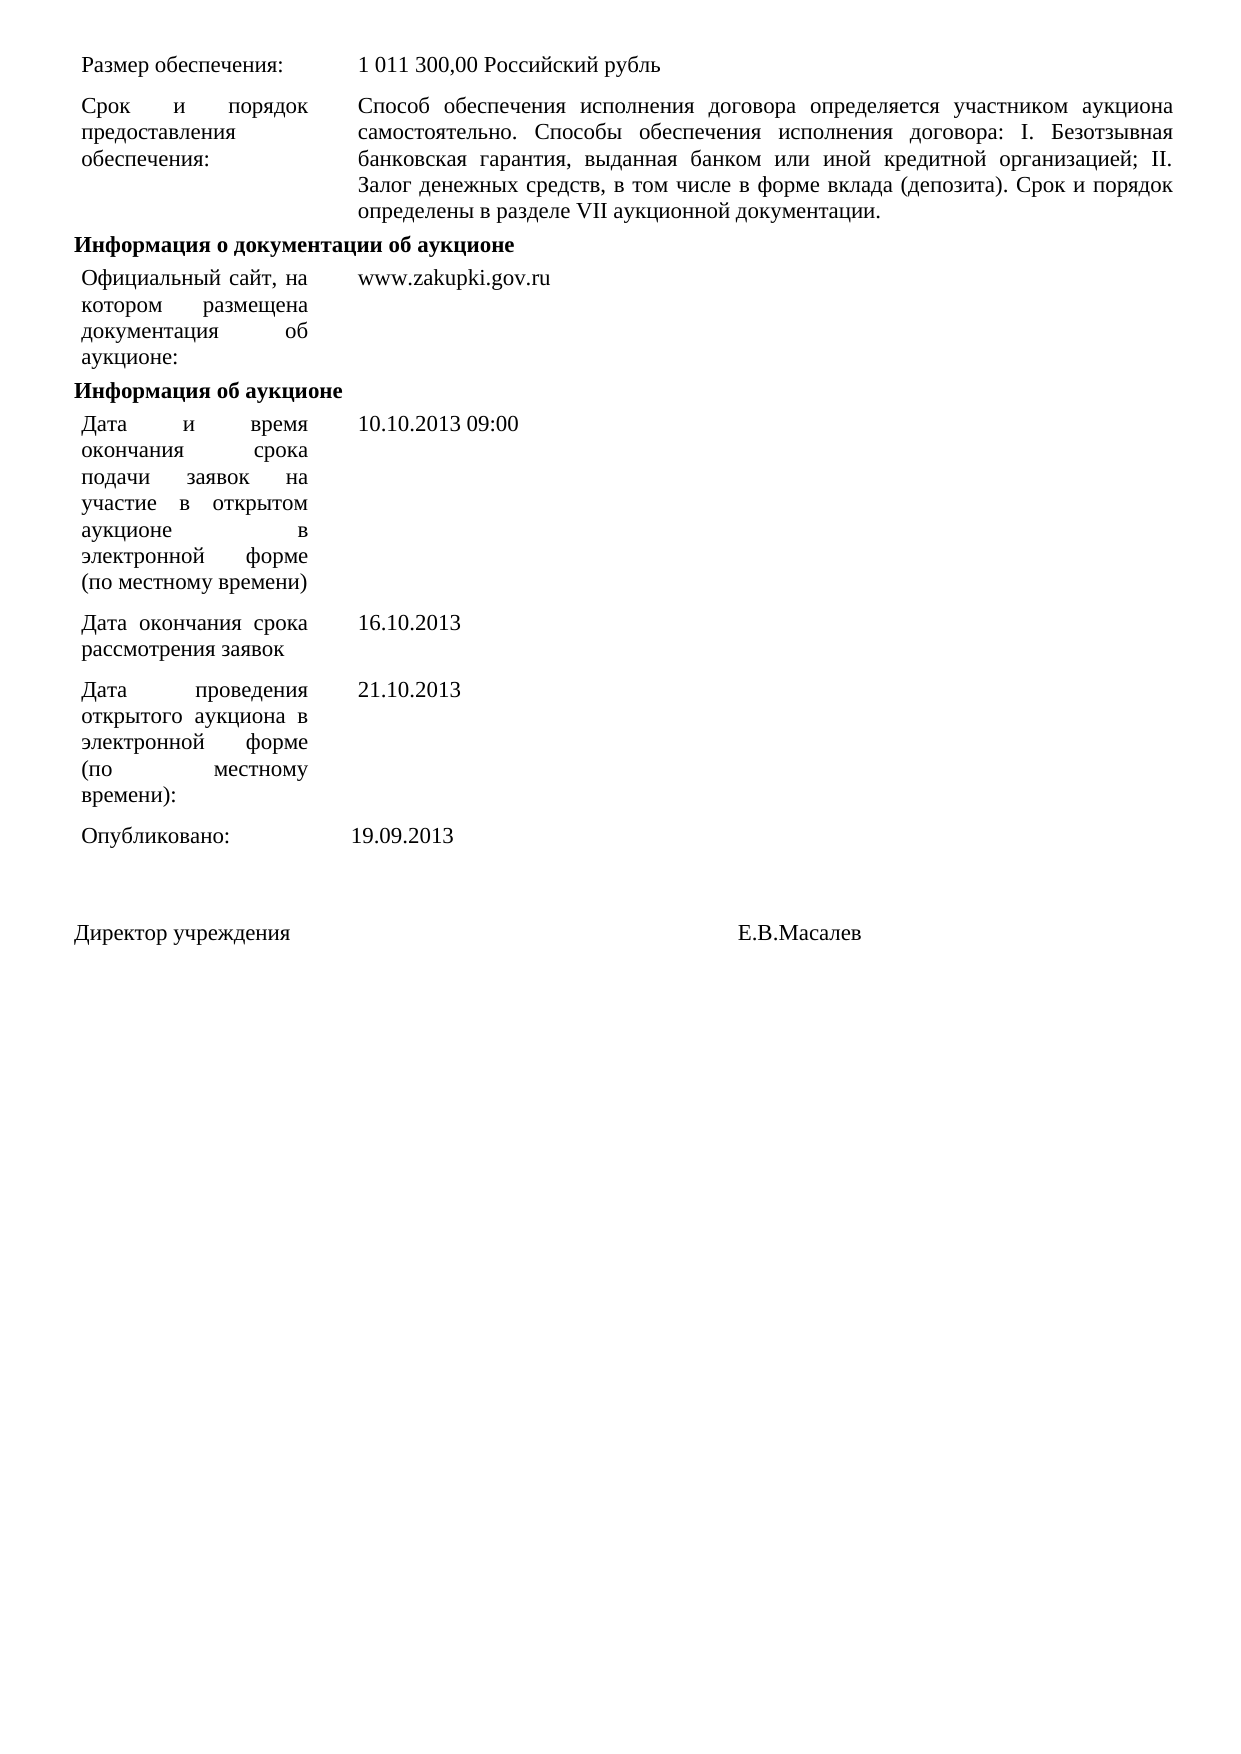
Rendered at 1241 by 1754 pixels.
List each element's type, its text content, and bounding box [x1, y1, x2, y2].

text Информация о документации об аукционе [74, 231, 1181, 257]
table_header Официальный сайт, на котором размещена документация об аукционе: [74, 257, 351, 377]
text Информация об аукционе [74, 377, 1181, 403]
table_header Дата и время окончания срока подачи заявок на участие в открытом аукционе в электронной форме (по местному времени) [74, 403, 351, 602]
table_header 10.10.2013 09:00 [351, 403, 1181, 602]
table_cell Дата проведения открытого аукциона в электронной форме (по местному времени): [74, 669, 351, 814]
text Директор учреждения Е.В.Масалев [74, 919, 1181, 946]
table_header www.zakupki.gov.ru [351, 257, 1181, 377]
table_cell 16.10.2013 [351, 602, 1181, 669]
table_header 1 011 300,00 Российский рубль [351, 44, 1181, 85]
table_cell Срок и порядок предоставления обеспечения: [74, 85, 351, 231]
table_cell 21.10.2013 [351, 669, 1181, 814]
table_header Опубликовано: [74, 815, 351, 855]
table_header Размер обеспечения: [74, 44, 351, 85]
table_cell Способ обеспечения исполнения договора определяется участником аукциона самостоятельно. Способы обеспечения исполнения договора: I. Безотзывная банковская гарантия, выданная банком или иной кредитной организацией; II. Залог денежных средств, в том числе в форме вклада (депозита). Срок и порядок определены в разделе VII аукционной документации. [351, 85, 1181, 231]
table_header 19.09.2013 [351, 815, 1181, 855]
table_cell Дата окончания срока рассмотрения заявок [74, 602, 351, 669]
